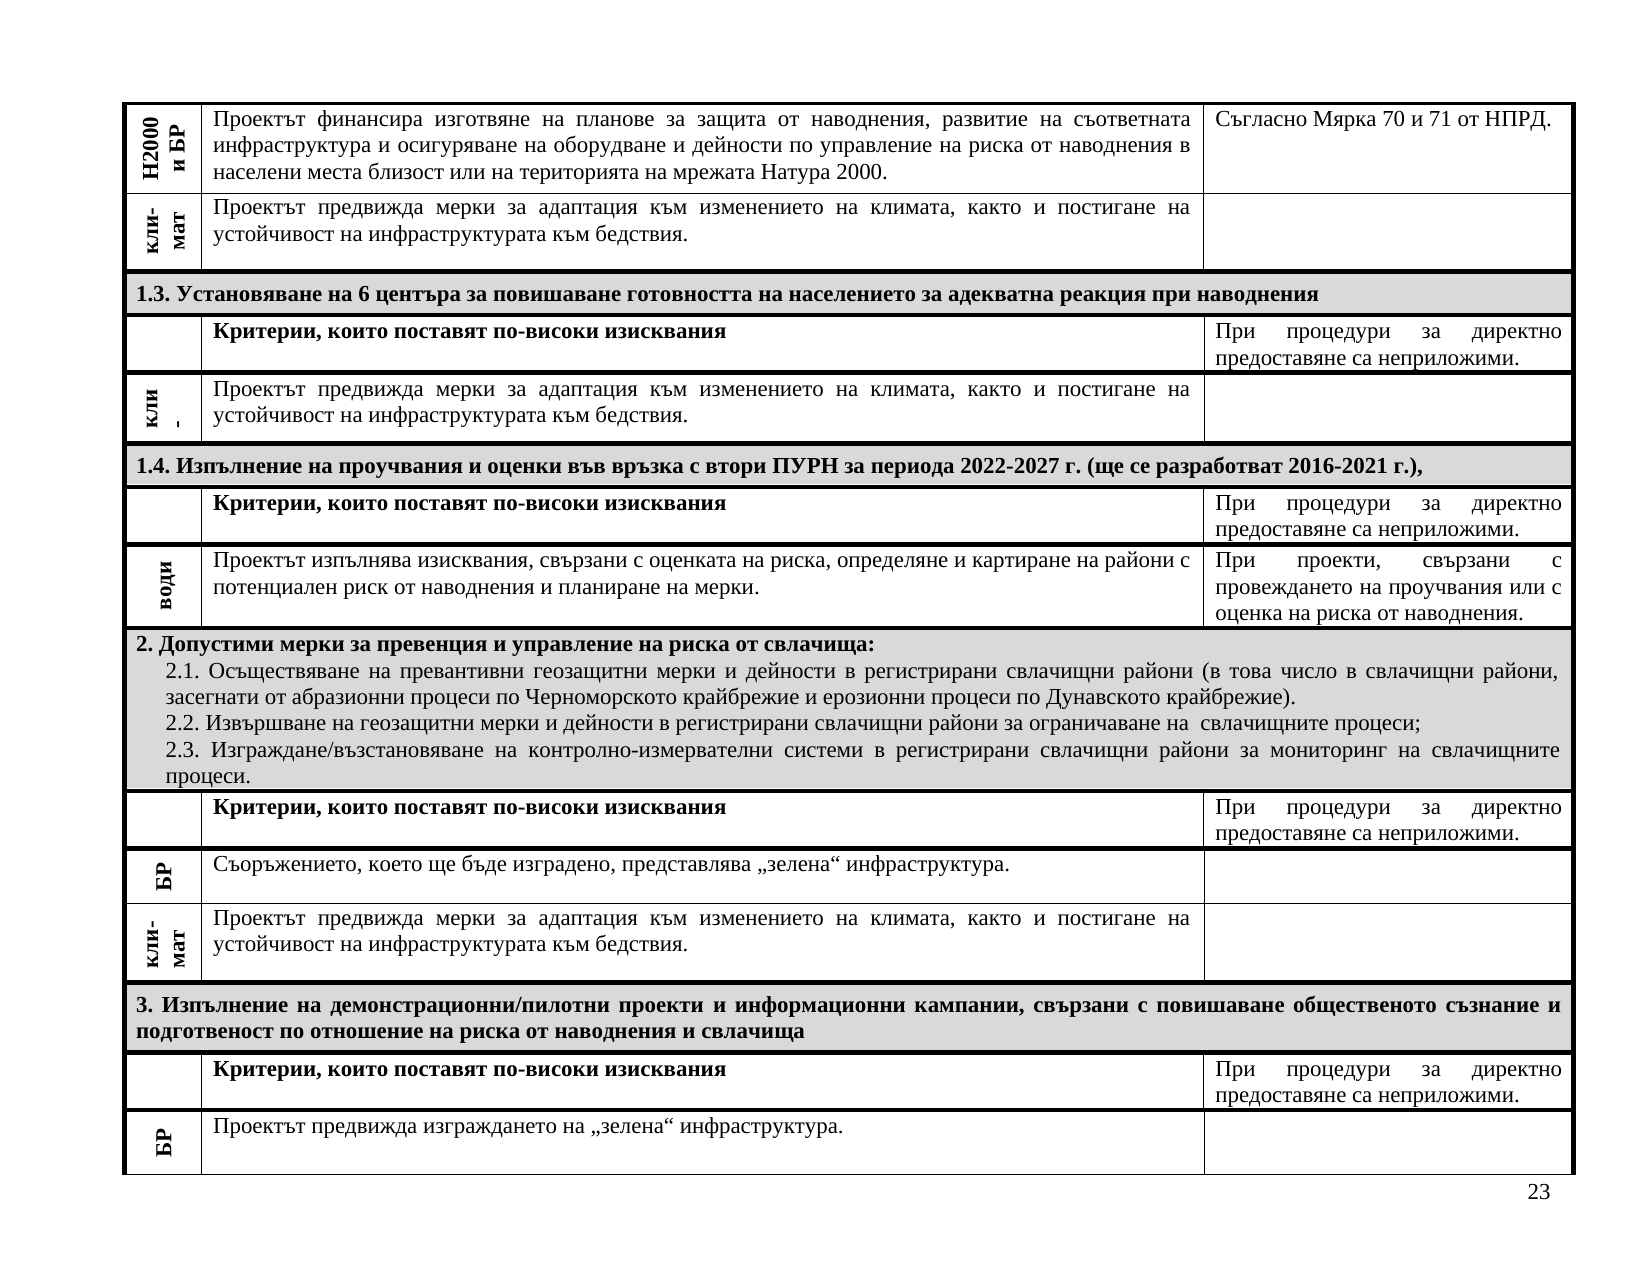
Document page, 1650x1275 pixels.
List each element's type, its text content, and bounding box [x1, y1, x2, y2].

table_cell При процедури за директно предоставяне са неприложими. [1204, 1055, 1571, 1107]
table_cell [1205, 851, 1571, 903]
table_cell БР [127, 1112, 201, 1174]
table_cell При процедури за директно предоставяне са неприложими. [1205, 317, 1571, 370]
table_cell Критерии, които поставят по-високи изисквания [202, 1055, 1203, 1107]
table_cell БР [127, 851, 201, 903]
table_cell [1204, 194, 1571, 269]
table_cell Проектът финансира изготвяне на планове за защита от наводнения, развитие на съответната инфраструктура и осигуряване на оборудване и дейности по управление на риска от наводнения в населени места близост или на територията на мрежата Натура 2000. [202, 105, 1203, 192]
table_cell 3. Изпълнение на демонстрационни/пилотни проекти и информационни кампании, свързани с повишаване общественото съзнание и подготвеност по отношение на риска от наводнения и свлачища [127, 985, 1571, 1050]
table_cell [1205, 375, 1571, 441]
table_cell Съоръжението, което ще бъде изградено, представлява „зелена“ инфраструктура. [202, 851, 1204, 903]
table_cell кли-мат [127, 904, 201, 980]
table_cell [127, 1055, 201, 1107]
table_cell Проектът предвижда мерки за адаптация към изменението на климата, както и постигане на устойчивост на инфраструктурата към бедствия. [202, 375, 1204, 441]
table_cell Н2000 и БР [127, 105, 201, 192]
table_cell Проектът изпълнява изисквания, свързани с оценката на риска, определяне и картиране на райони с потенциален риск от наводнения и планиране на мерки. [202, 547, 1203, 626]
table_cell Проектът предвижда изграждането на „зелена“ инфраструктура. [202, 1112, 1204, 1174]
table_cell кли-мат [127, 375, 201, 441]
table_cell [1205, 904, 1571, 980]
table_cell [127, 317, 201, 370]
table_cell Проектът предвижда мерки за адаптация към изменението на климата, както и постигане на устойчивост на инфраструктурата към бедствия. [202, 194, 1203, 269]
table_cell При проекти, свързани с провеждането на проучвания или с оценка на риска от наводнения. [1204, 547, 1571, 626]
table_cell [1205, 1112, 1571, 1174]
table_cell Критерии, които поставят по-високи изисквания [202, 793, 1203, 846]
table_cell [127, 489, 201, 542]
table_cell 1.3. Установяване на 6 центъра за повишаване готовността на населението за адекватна реакция при наводнения [127, 274, 1571, 313]
table_cell Проектът предвижда мерки за адаптация към изменението на климата, както и постигане на устойчивост на инфраструктурата към бедствия. [202, 904, 1204, 980]
table_cell Критерии, които поставят по-високи изисквания [202, 489, 1203, 542]
table_cell 1.4. Изпълнение на проучвания и оценки във връзка с втори ПУРН за периода 2022-2027 г. (ще се разработват 2016-2021 г.), [127, 446, 1571, 484]
table_cell Съгласно Мярка 70 и 71 от НПРД. [1204, 105, 1571, 192]
table_cell води [127, 547, 201, 626]
table_cell кли-мат [127, 194, 201, 269]
table_cell [127, 793, 201, 846]
table_cell 2. Допустими мерки за превенция и управление на риска от свлачища: 2.1. Осъществяване на превантивни геозащитни мерки и дейности в регистрирани свлачищни райони (в това число в свлачищни райони, засегнати от абразионни процеси по Черноморското крайбрежие и ерозионни процеси по Дунавското крайбрежие). 2.2. Извършване на геозащитни мерки и дейности в регистрирани свлачищни райони за ограничаване на свлачищните процеси; 2.3. Изграждане/възстановяване на контролно-измервателни системи в регистрирани свлачищни райони за мониторинг на свлачищните процеси. [127, 630, 1571, 788]
table_cell При процедури за директно предоставяне са неприложими. [1204, 489, 1571, 542]
table_cell Критерии, които поставят по-високи изисквания [202, 317, 1204, 370]
table_cell При процедури за директно предоставяне са неприложими. [1204, 793, 1571, 846]
